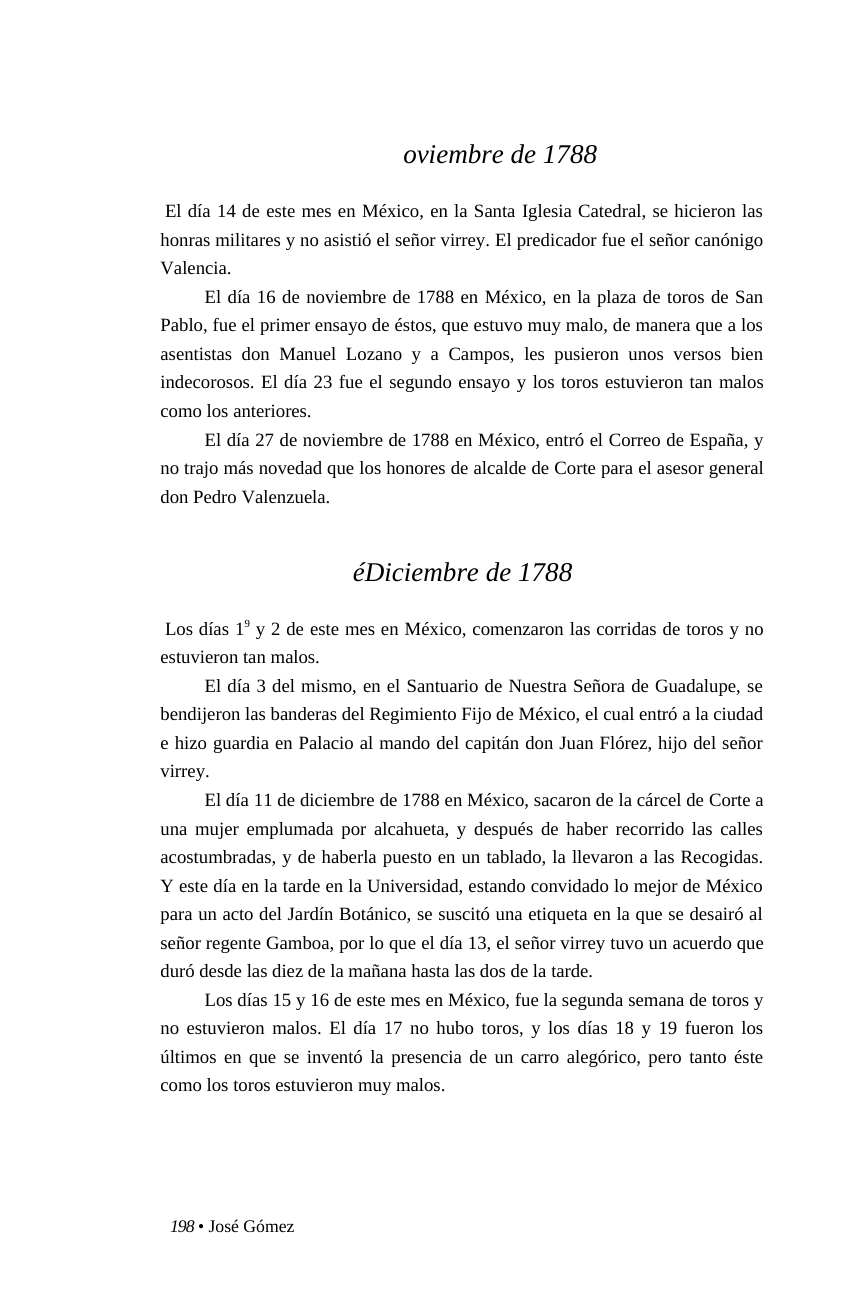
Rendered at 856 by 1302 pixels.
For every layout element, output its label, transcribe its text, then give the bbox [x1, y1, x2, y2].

text El día 16 de noviembre de 1788 en México, en la plaza de toros de San Pablo, fue el primer ensayo de éstos, que estuvo muy malo, de manera que a los asentistas don Manuel Lozano y a Campos, les pusieron unos versos bien indecorosos. El día 23 fue el segundo ensayo y los toros estuvieron tan malos como los anteriores. [160, 280, 764, 423]
text Los días 19 y 2 de este mes en México, comenzaron las corridas de toros y no estuvieron tan malos. [160, 612, 764, 669]
text oviembre de 1788 [403, 142, 764, 169]
text El día 14 de este mes en México, en la Santa Iglesia Catedral, se hicieron las honras militares y no asistió el señor virrey. El predicador fue el señor canónigo Valencia. [160, 195, 764, 280]
text Los días 15 y 16 de este mes en México, fue la segunda semana de toros y no estuvieron malos. El día 17 no hubo toros, y los días 18 y 19 fueron los últimos en que se inventó la presencia de un carro alegórico, pero tanto éste como los toros estuvieron muy malos. [160, 983, 764, 1097]
text éDiciembre de 1788 [160, 560, 764, 587]
text El día 11 de diciembre de 1788 en México, sacaron de la cárcel de Corte a una mujer emplumada por alcahueta, y después de haber recorrido las calles acostumbradas, y de haberla puesto en un tablado, la llevaron a las Recogidas. Y este día en la tarde en la Universidad, estando convidado lo mejor de México para un acto del Jardín Botánico, se suscitó una etiqueta en la que se desairó al señor regente Gamboa, por lo que el día 13, el señor virrey tuvo un acuerdo que duró desde las diez de la mañana hasta las dos de la tarde. [160, 783, 764, 983]
text El día 27 de noviembre de 1788 en México, entró el Correo de España, y no trajo más novedad que los honores de alcalde de Corte para el asesor general don Pedro Valenzuela. [160, 423, 764, 509]
text El día 3 del mismo, en el Santuario de Nuestra Señora de Guadalupe, se bendijeron las banderas del Regimiento Fijo de México, el cual entró a la ciudad e hizo guardia en Palacio al mando del capitán don Juan Flórez, hijo del señor virrey. [160, 669, 764, 783]
